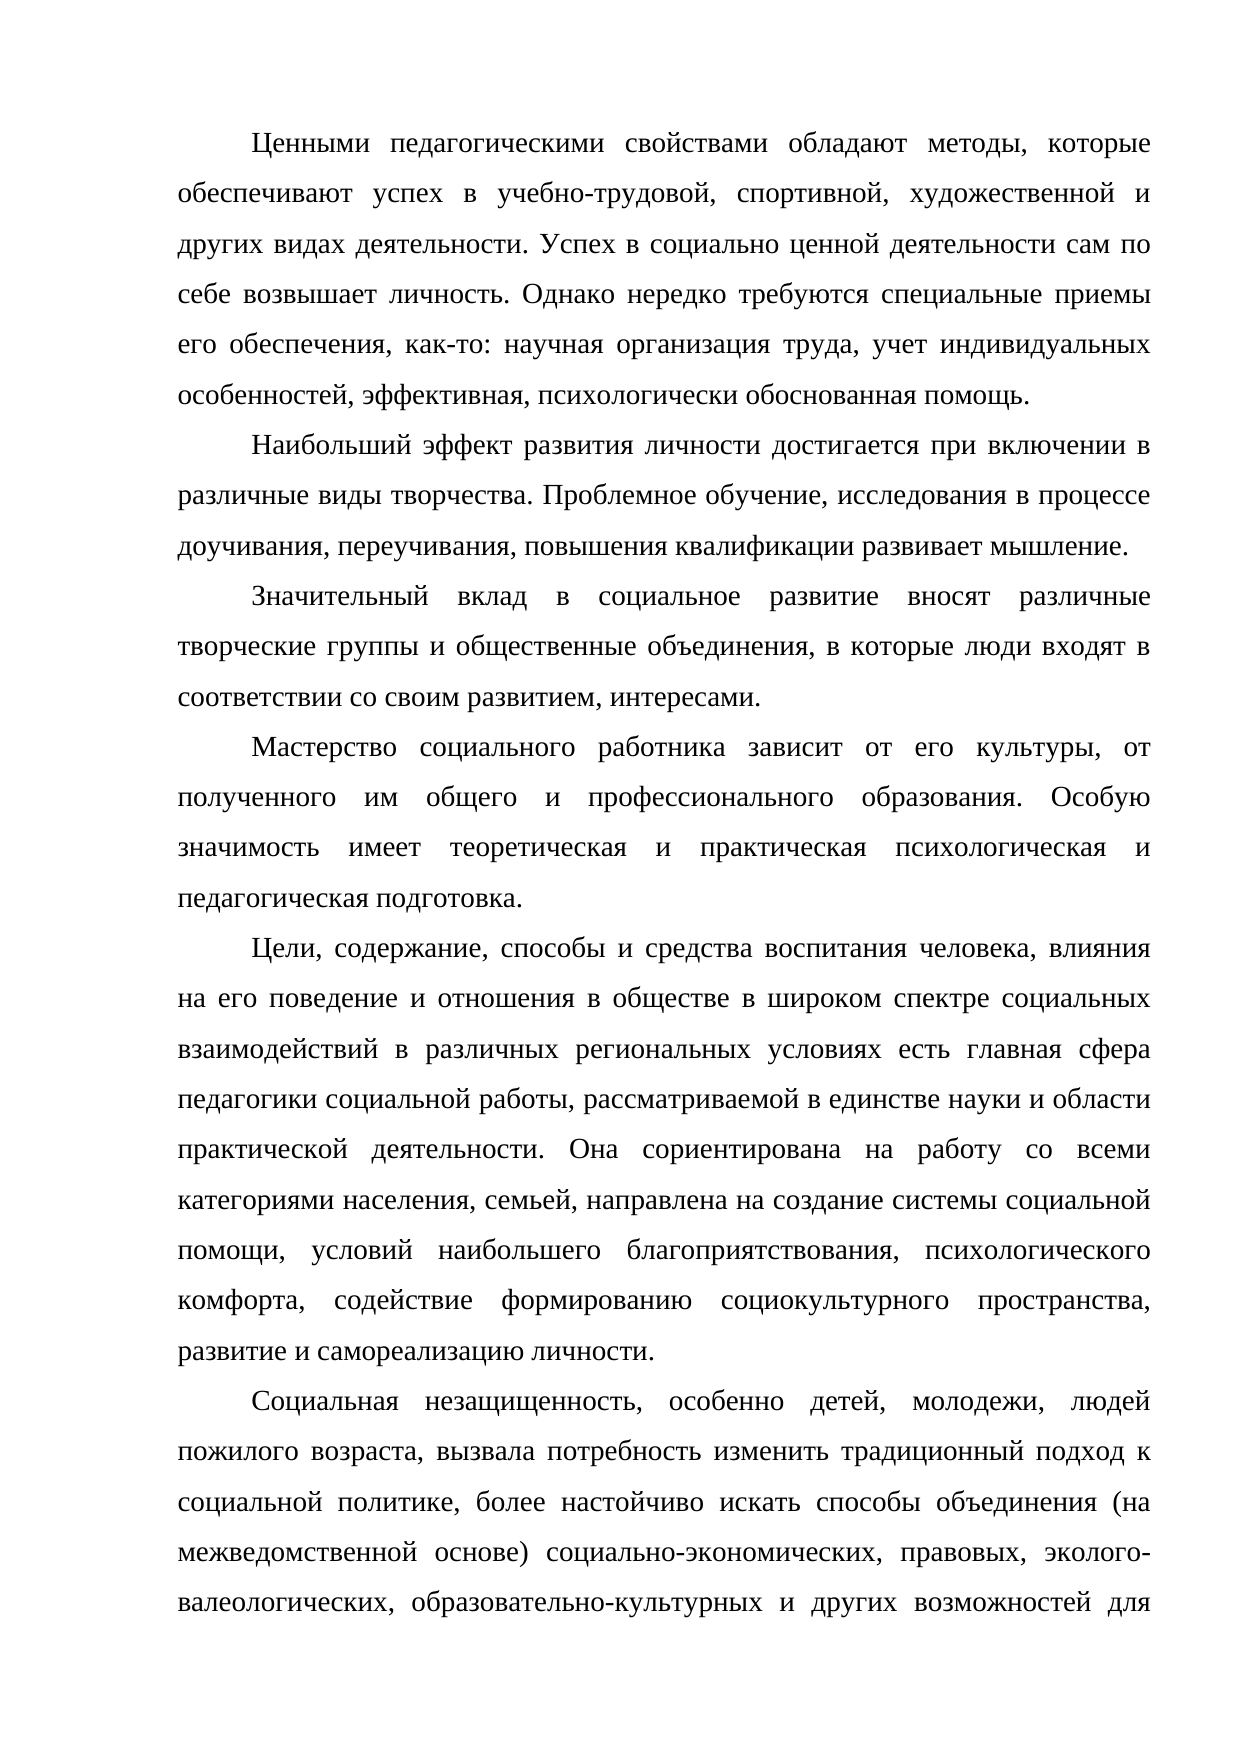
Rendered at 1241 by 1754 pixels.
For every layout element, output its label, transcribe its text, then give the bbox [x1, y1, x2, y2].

text Ценными педагогическими свойствами обладают методы, которые обеспечивают успех в учебно-трудовой, спортивной, художественной и других видах деятельности. Успех в социально ценной деятельности сам по себе возвышает личность. Однако нередко требуются специальные приемы его обеспечения, как-то: научная организация труда, учет индивидуальных особенностей, эффективная, психологически обоснованная помощь. [177, 125, 1152, 410]
text Наибольший эффект развития личности достигается при включении в различные виды творчества. Проблемное обучение, исследования в процессе доучивания, переучивания, повышения квалификации развивает мышление. [177, 427, 1152, 561]
text Мастерство социального работника зависит от его культуры, от полученного им общего и профессионального образования. Особую значимость имеет теоретическая и практическая психологическая и педагогическая подготовка. [177, 729, 1152, 913]
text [177, 1383, 1152, 1618]
text Значительный вклад в социальное развитие вносят различные творческие группы и общественные объединения, в которые люди входят в соответствии со своим развитием, интересами. [177, 578, 1152, 712]
text Цели, содержание, способы и средства воспитания человека, влияния на его поведение и отношения в обществе в широком спектре социальных взаимодействий в различных региональных условиях есть главная сфера педагогики социальной работы, рассматриваемой в единстве науки и области практической деятельности. Она сориентирована на работу со всеми категориями населения, семьей, направлена на создание системы социальной помощи, условий наибольшего благоприятствования, психологического комфорта, содействие формированию социокультурного пространства, развитие и самореализацию личности. [177, 930, 1152, 1366]
